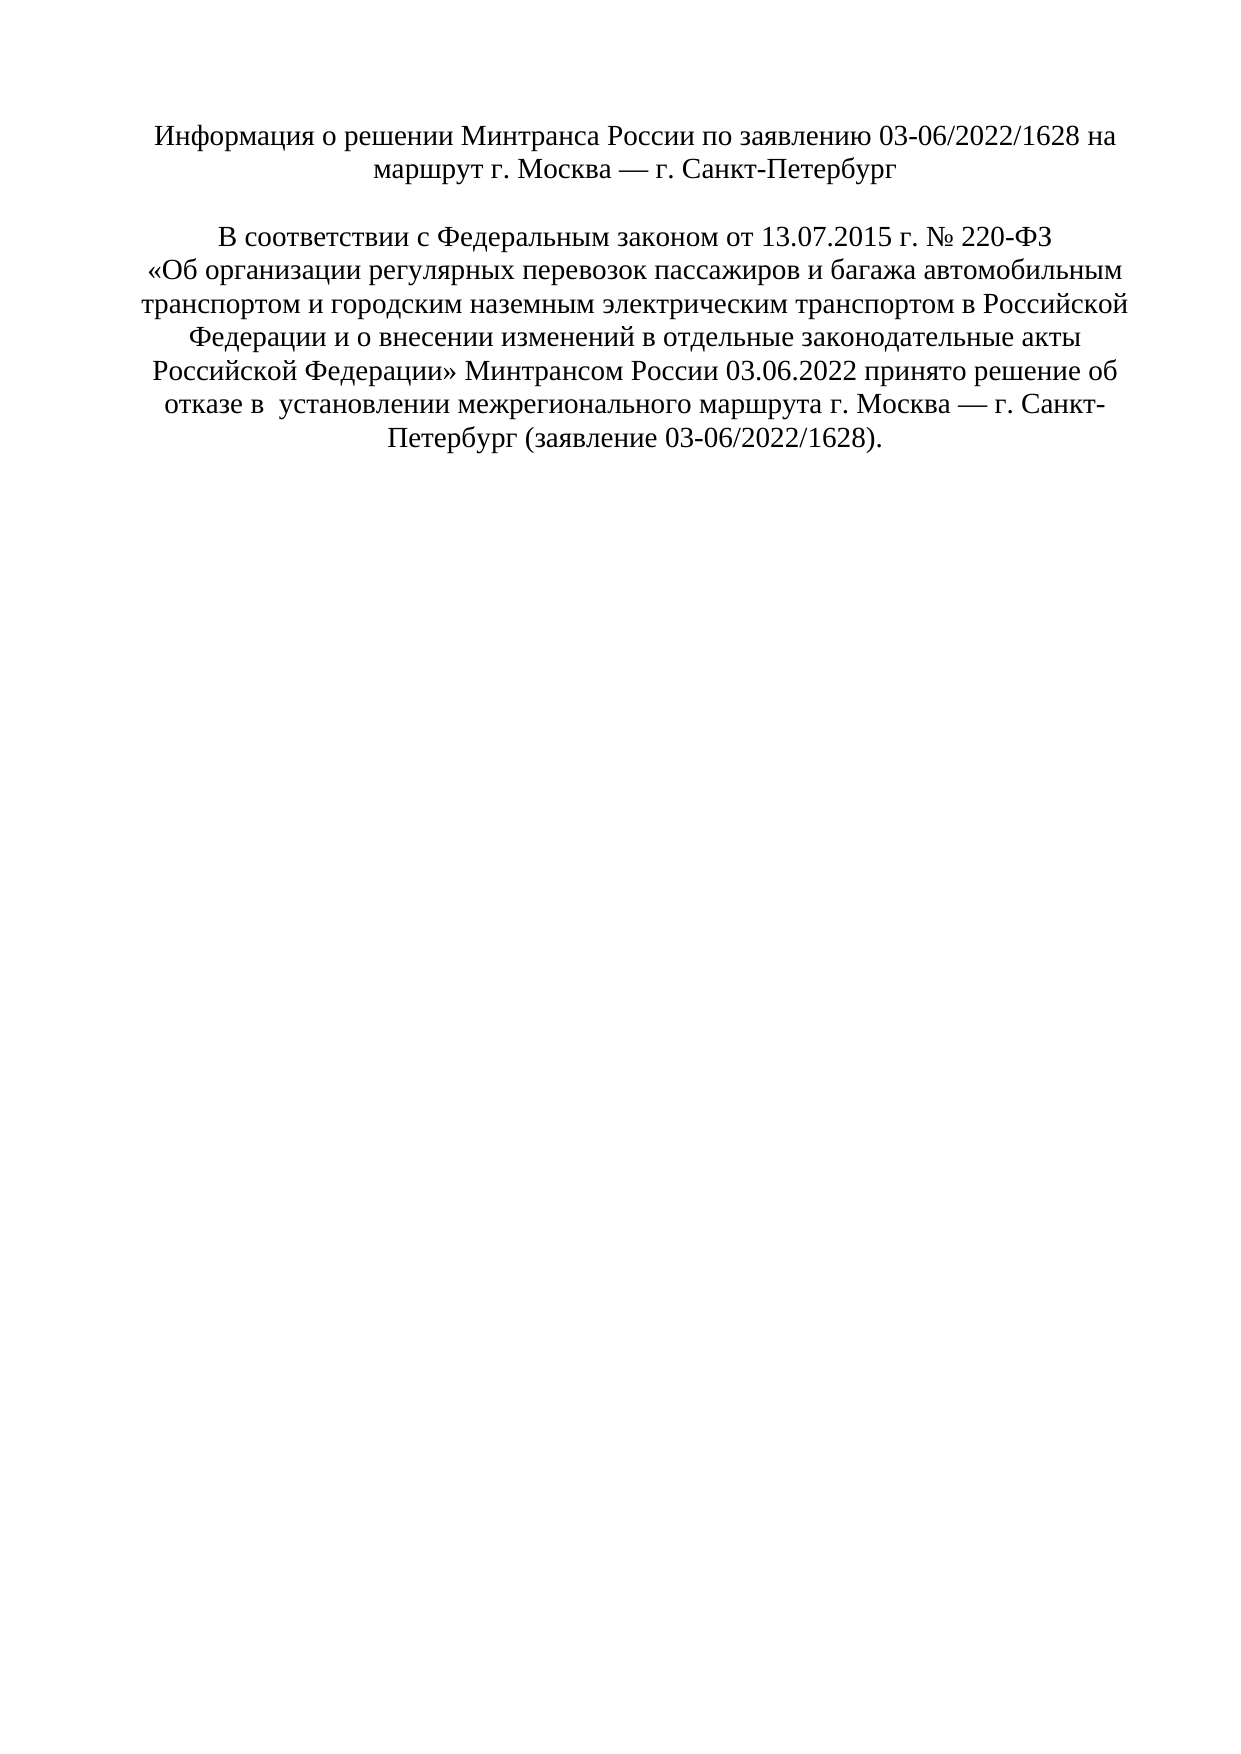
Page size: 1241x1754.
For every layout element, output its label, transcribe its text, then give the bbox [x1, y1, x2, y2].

text Информация о решении Минтранса России по заявлению 03-06/2022/1628 на маршрут г. Москва — г. Санкт-Петербург [118, 118, 1152, 185]
text В соответствии с Федеральным законом от 13.07.2015 г. № 220-ФЗ «Об организации регулярных перевозок пассажиров и багажа автомобильным транспортом и городским наземным электрическим транспортом в Российской Федерации и о внесении изменений в отдельные законодательные акты Российской Федерации» Минтрансом России 03.06.2022 принято решение об отказе в установлении межрегионального маршрута г. Москва — г. Санкт-Петербург (заявление 03-06/2022/1628). [118, 219, 1152, 453]
